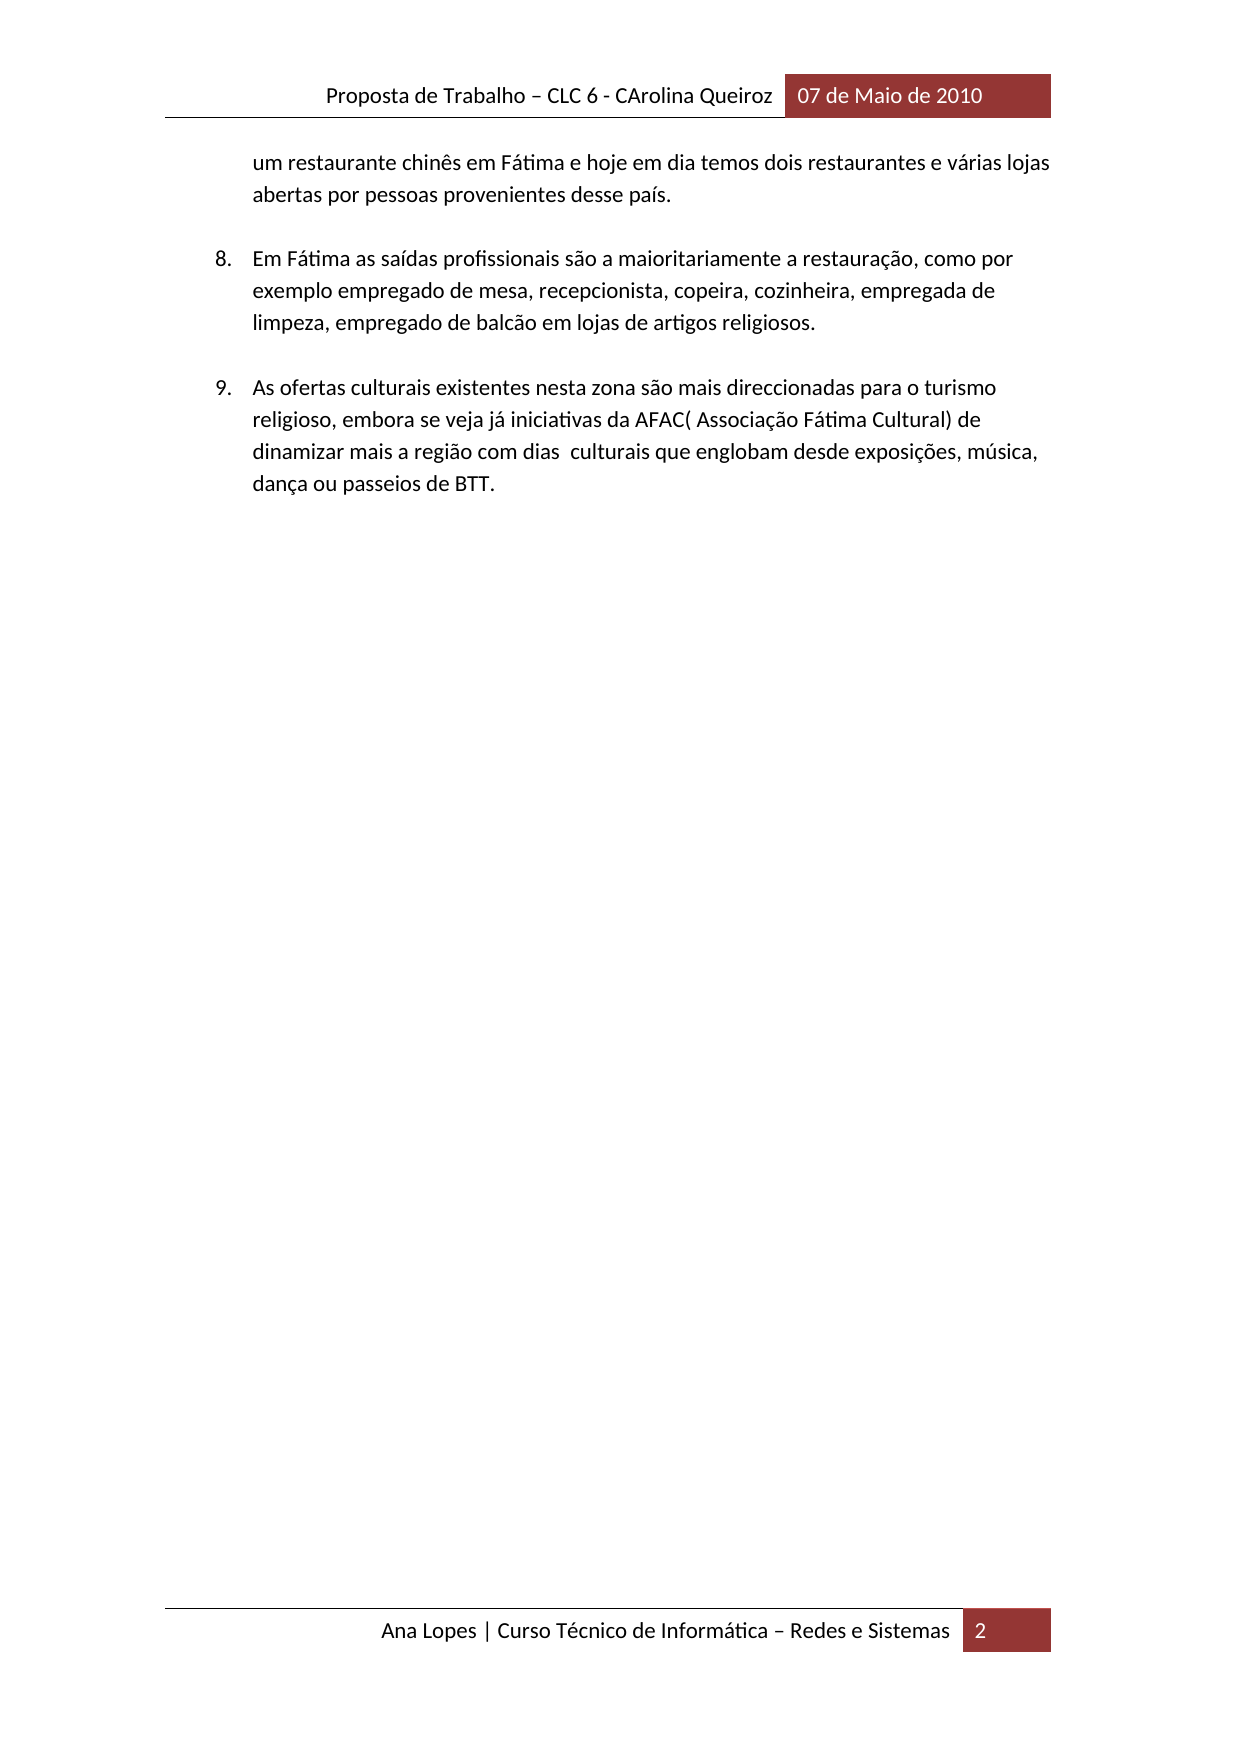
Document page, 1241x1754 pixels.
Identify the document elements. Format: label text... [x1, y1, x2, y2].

list Em Fátima as saídas profissionais são a maioritariamente a restauração, como por exemplo empregado de mesa, recepcionista, copeira, cozinheira, empregada de limpeza, empregado de balcão em lojas de artigos religiosos. [215, 244, 1063, 337]
list As ofertas culturais existentes nesta zona são mais direccionadas para o turismo religioso, embora se veja já iniciativas da AFAC( Associação Fátima Cultural) de dinamizar mais a região com dias culturais que englobam desde exposições, música, dança ou passeios de BTT. [215, 373, 1063, 497]
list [215, 148, 1063, 208]
